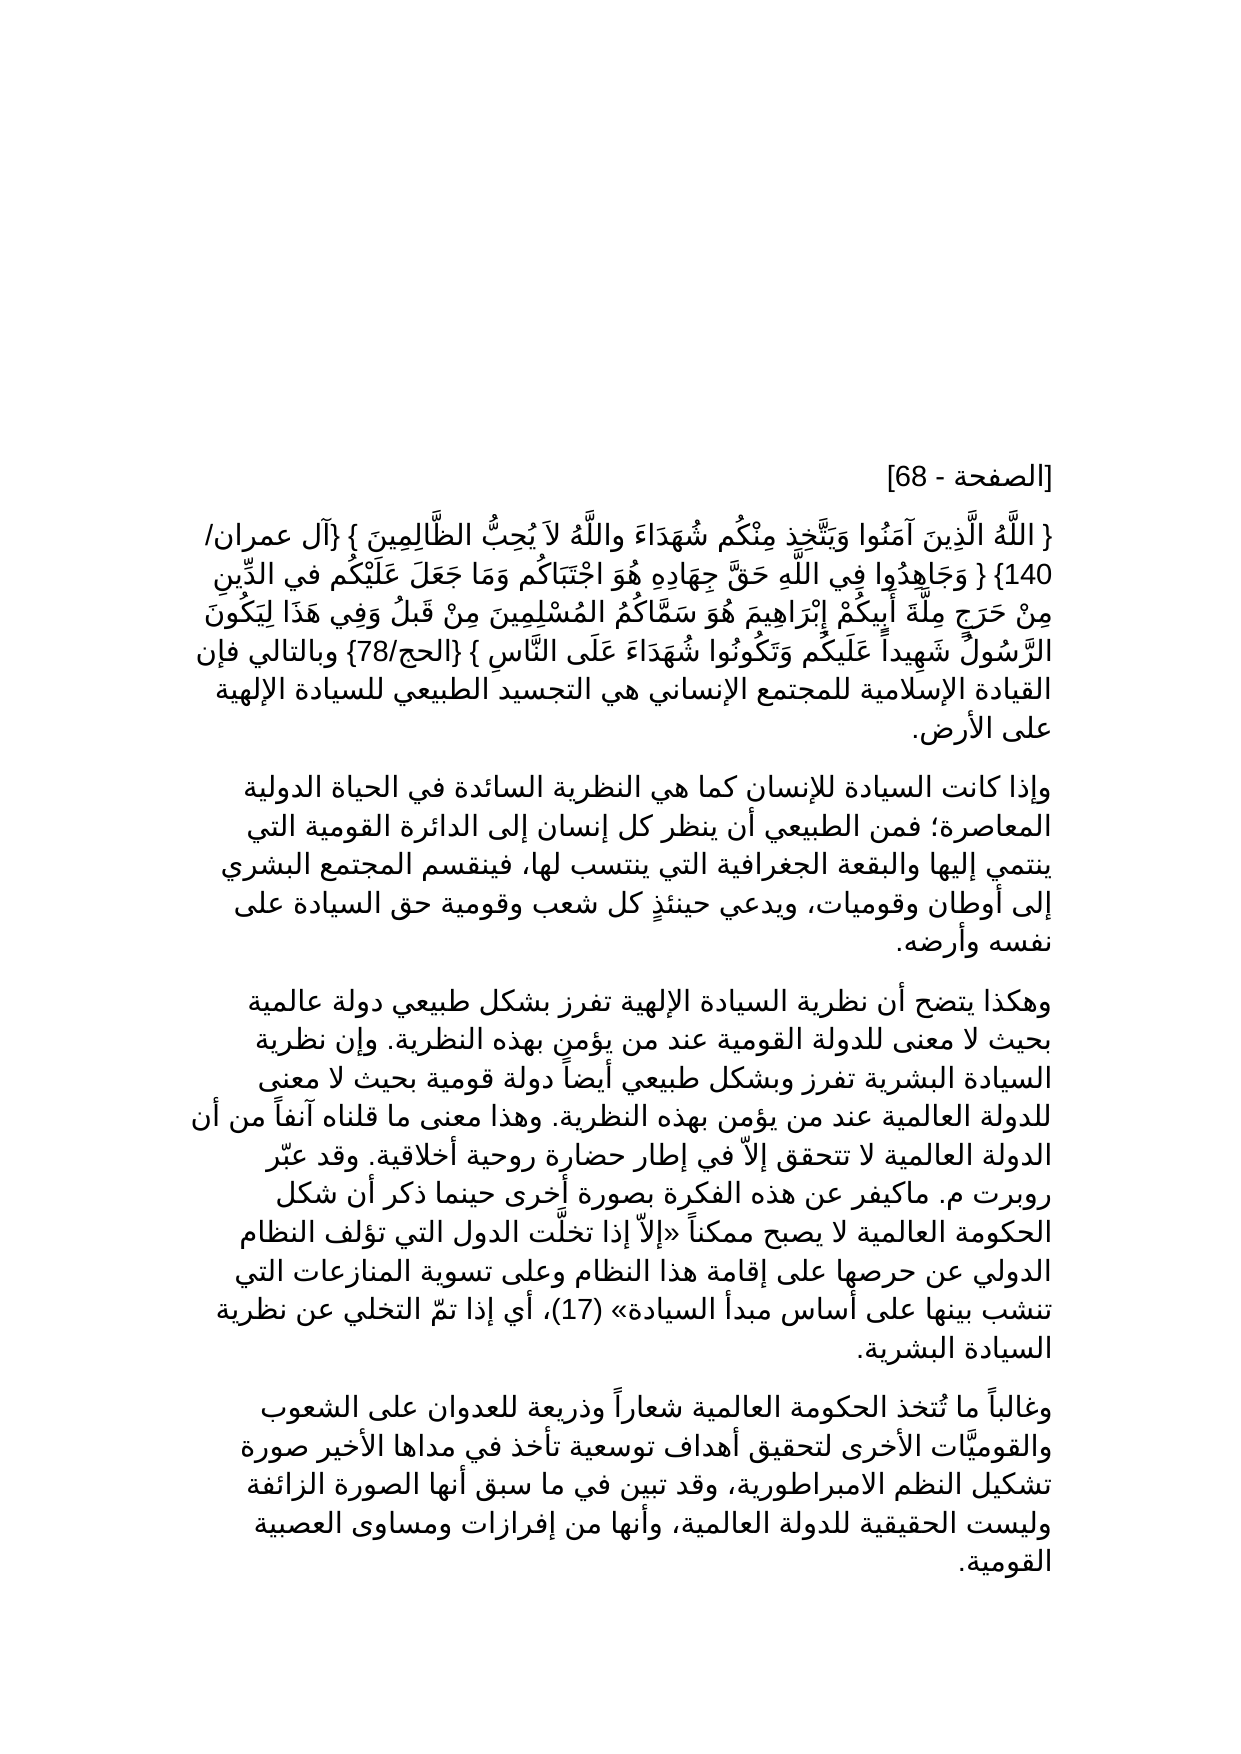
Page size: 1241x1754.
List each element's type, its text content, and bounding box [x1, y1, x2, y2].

text وإذا كانت السيادة للإنسان كما هي النظرية السائدة في الحياة الدولية المعاصرة؛ فمن الطبيعي أن ينظر كل إنسان إلى الدائرة القومية التي ينتمي إليها والبقعة الجغرافية التي ينتسب لها، فينقسم المجتمع البشري إلى أوطان وقوميات، ويدعي حينئذٍ كل شعب وقومية حق السيادة على نفسه وأرضه. [187, 770, 1053, 958]
text وهكذا يتضح أن نظرية السيادة الإلهية تفرز بشكل طبيعي دولة عالمية بحيث لا معنى للدولة القومية عند من يؤمن بهذه النظرية. وإن نظرية السيادة البشرية تفرز وبشكل طبيعي أيضاً دولة قومية بحيث لا معنى للدولة العالمية عند من يؤمن بهذه النظرية. وهذا معنى ما قلناه آنفاً من أن الدولة العالمية لا تتحقق إلاّ في إطار حضارة روحية أخلاقية. وقد عبّر روبرت م. ماكيفر عن هذه الفكرة بصورة أخرى حينما ذكر أن شكل الحكومة العالمية لا يصبح ممكناً «إلاّ إذا تخلَّت الدول التي تؤلف النظام الدولي عن حرصها على إقامة هذا النظام وعلى تسوية المنازعات التي تنشب بينها على أساس مبدأ السيادة» (17)، أي إذا تمّ التخلي عن نظرية السيادة البشرية. [187, 984, 1053, 1364]
text [الصفحة - 68] [187, 459, 1053, 492]
text { اللَّهُ الَّذِينَ آمَنُوا وَيَتَّخِذ مِنْكُم شُهَدَاءَ واللَّهُ لاَ يُحِبُّ الظَّالِمِينَ } {آل عمران/140} { وَجَاهِدُوا فِي اللَّهِ حَقَّ جِهَادِهِ هُوَ اجْتَبَاكُم وَمَا جَعَلَ عَلَيْكُم في الدِّينِ مِنْ حَرَجٍ مِلَّةَ أَبِيكُمْ إِبْرَاهِيمَ هُوَ سَمَّاكُمُ المُسْلِمِينَ مِنْ قَبلُ وَفِي هَذَا لِيَكُونَ الرَّسُولُ شَهِيداً عَلَيكُم وَتَكُونُوا شُهَدَاءَ عَلَى النَّاسِ } {الحج/78} وبالتالي فإن القيادة الإسلامية للمجتمع الإنساني هي التجسيد الطبيعي للسيادة الإلهية على الأرض. [187, 518, 1053, 744]
text وغالباً ما تُتخذ الحكومة العالمية شعاراً وذريعة للعدوان على الشعوب والقوميَّات الأخرى لتحقيق أهداف توسعية تأخذ في مداها الأخير صورة تشكيل النظم الامبراطورية، وقد تبين في ما سبق أنها الصورة الزائفة وليست الحقيقية للدولة العالمية، وأنها من إفرازات ومساوى العصبية القومية. [187, 1390, 1053, 1578]
